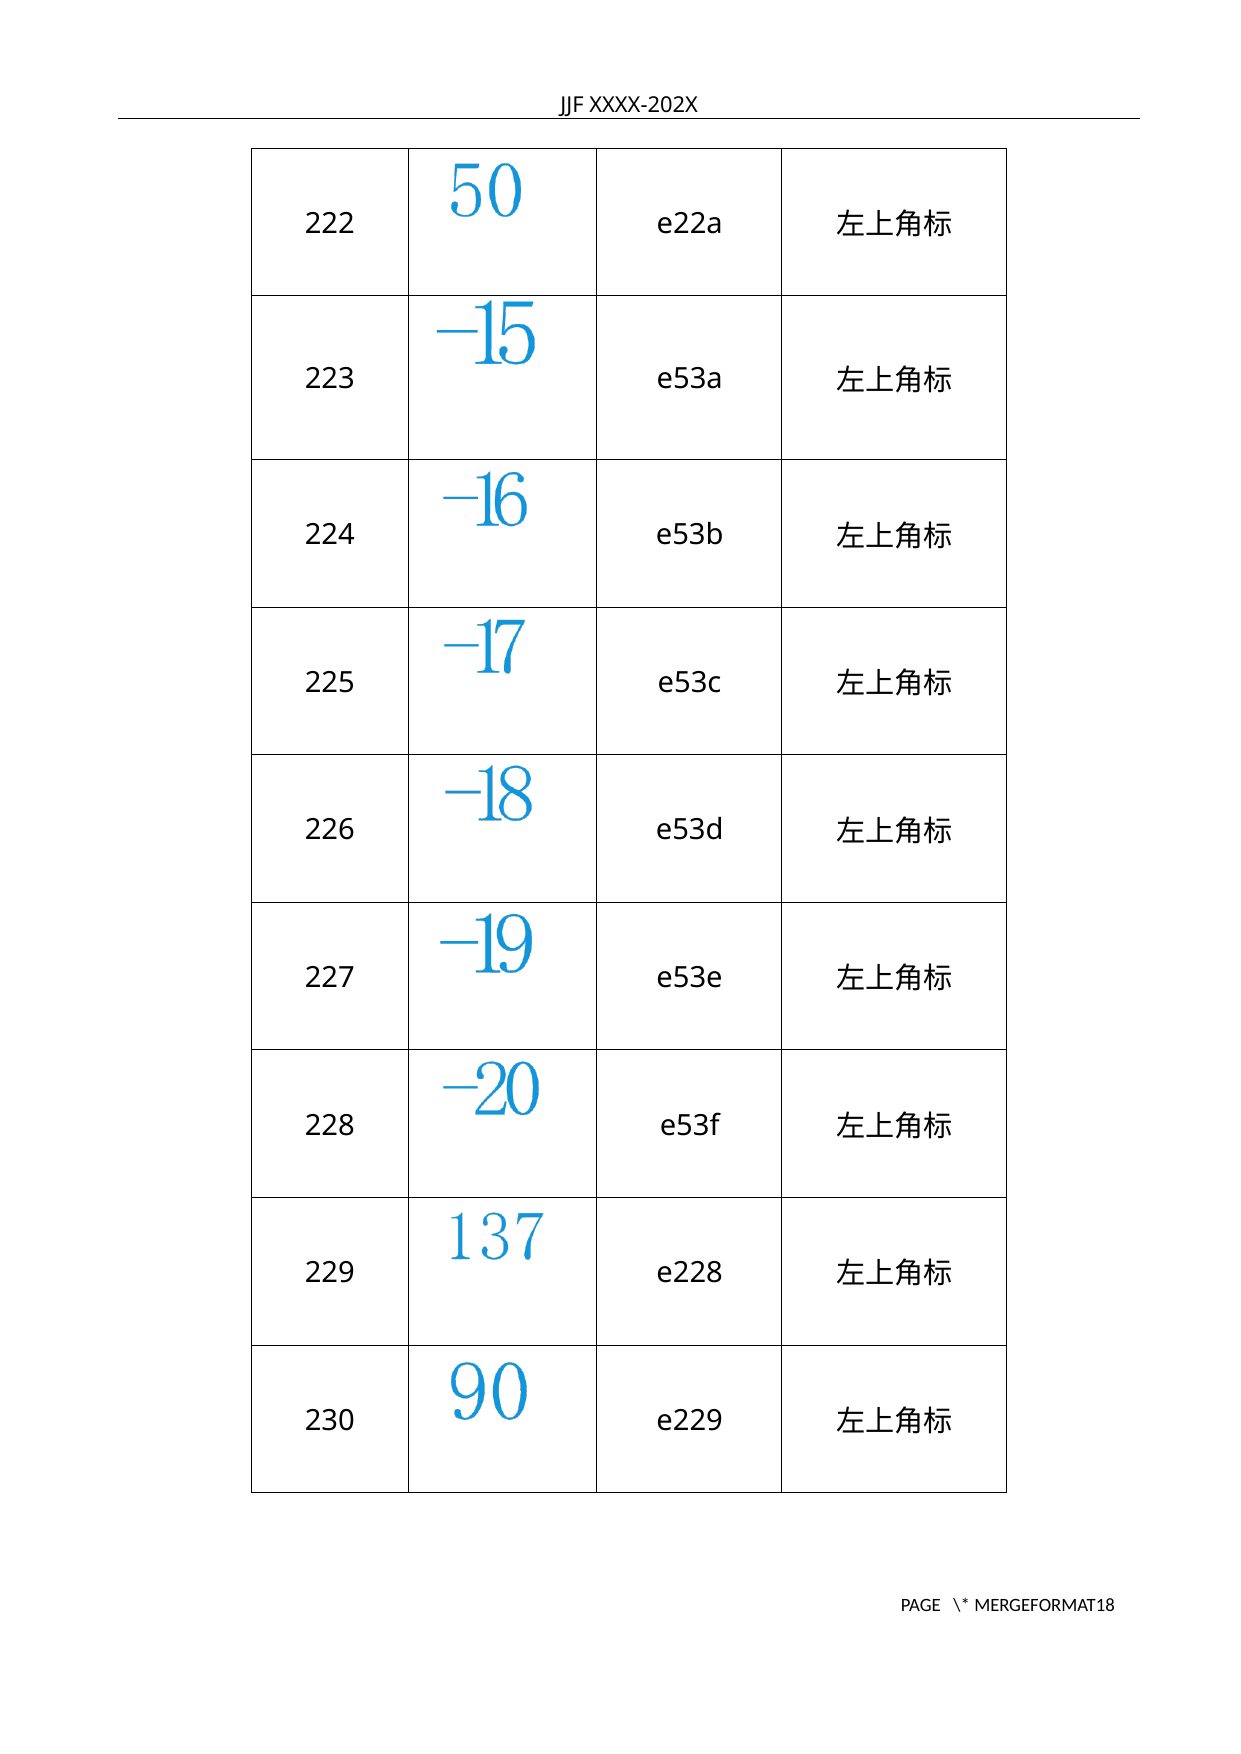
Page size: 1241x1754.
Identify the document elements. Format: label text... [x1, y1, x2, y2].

picture [439, 911, 566, 1037]
table_cell e53b [597, 460, 781, 607]
table_cell e53a [597, 296, 781, 459]
picture [442, 615, 563, 736]
table_cell 左上角标 [782, 460, 1006, 607]
picture [443, 763, 562, 882]
table_cell 229 [252, 1198, 408, 1344]
table_cell e53c [597, 608, 781, 754]
table_cell [409, 1198, 596, 1344]
table_cell e53e [597, 903, 781, 1049]
table_cell [409, 460, 596, 607]
picture [434, 296, 571, 433]
picture [442, 468, 563, 589]
table_cell 223 [252, 296, 408, 459]
table_cell [409, 903, 596, 1049]
table_cell e229 [597, 1346, 781, 1492]
table_cell 左上角标 [782, 608, 1006, 754]
table_cell 左上角标 [782, 296, 1006, 459]
picture [442, 1353, 563, 1475]
table_cell [409, 296, 596, 459]
picture [442, 1058, 563, 1178]
picture [442, 157, 563, 278]
picture [446, 1206, 559, 1318]
table_cell [409, 1346, 596, 1492]
table_cell 222 [252, 149, 408, 295]
table_cell 230 [252, 1346, 408, 1492]
table_cell [409, 755, 596, 902]
table_cell [409, 149, 596, 295]
table_cell 226 [252, 755, 408, 902]
table_cell e22a [597, 149, 781, 295]
table_cell [409, 608, 596, 754]
table_cell 228 [252, 1050, 408, 1197]
table_cell 左上角标 [782, 149, 1006, 295]
table_cell e53f [597, 1050, 781, 1197]
table_cell 左上角标 [782, 1050, 1006, 1197]
table_cell 左上角标 [782, 1198, 1006, 1344]
table_cell 左上角标 [782, 755, 1006, 902]
table_cell [409, 1050, 596, 1197]
table_cell 225 [252, 608, 408, 754]
table_cell 227 [252, 903, 408, 1049]
table_cell 左上角标 [782, 1346, 1006, 1492]
table_cell e53d [597, 755, 781, 902]
table_cell 左上角标 [782, 903, 1006, 1049]
table_cell e228 [597, 1198, 781, 1344]
table_cell 224 [252, 460, 408, 607]
